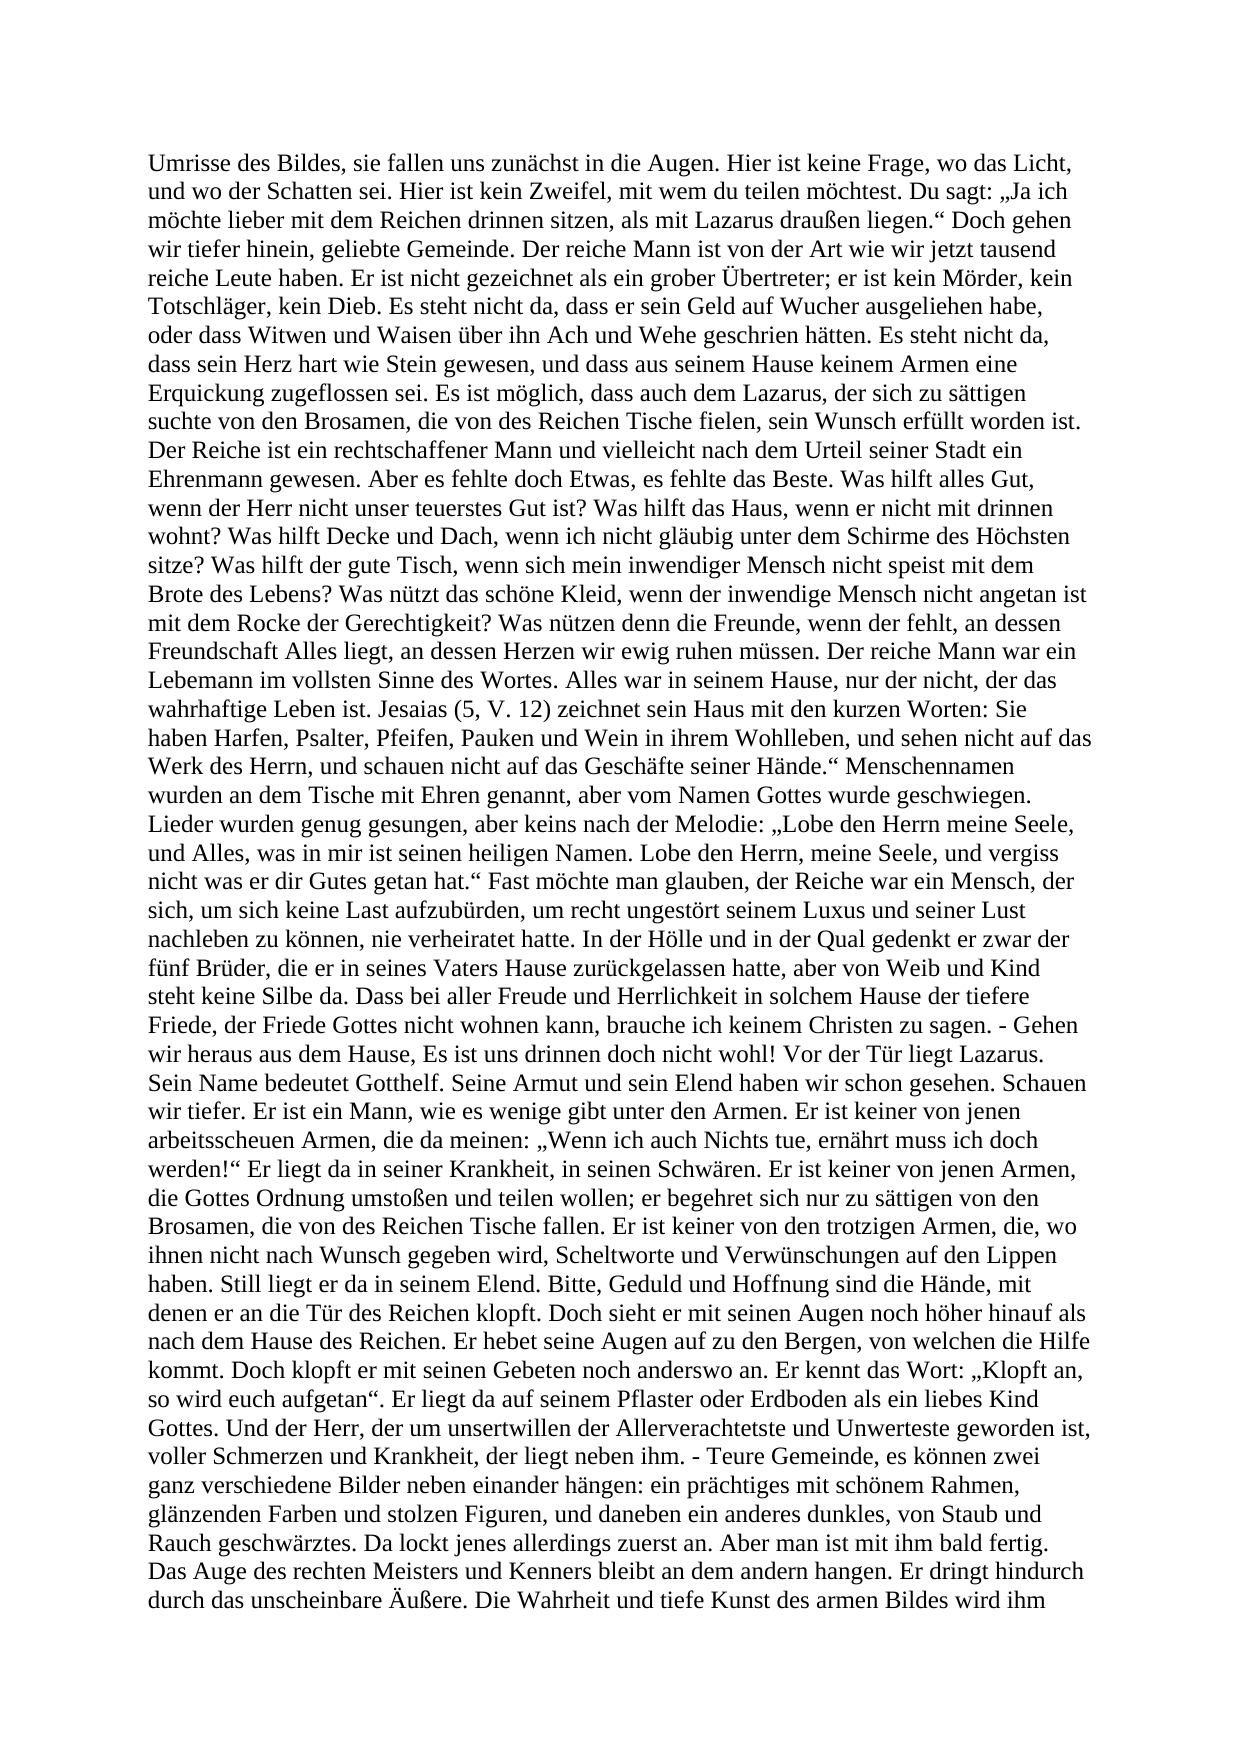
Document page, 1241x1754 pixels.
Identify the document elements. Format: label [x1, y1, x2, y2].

text [148, 148, 1093, 1614]
